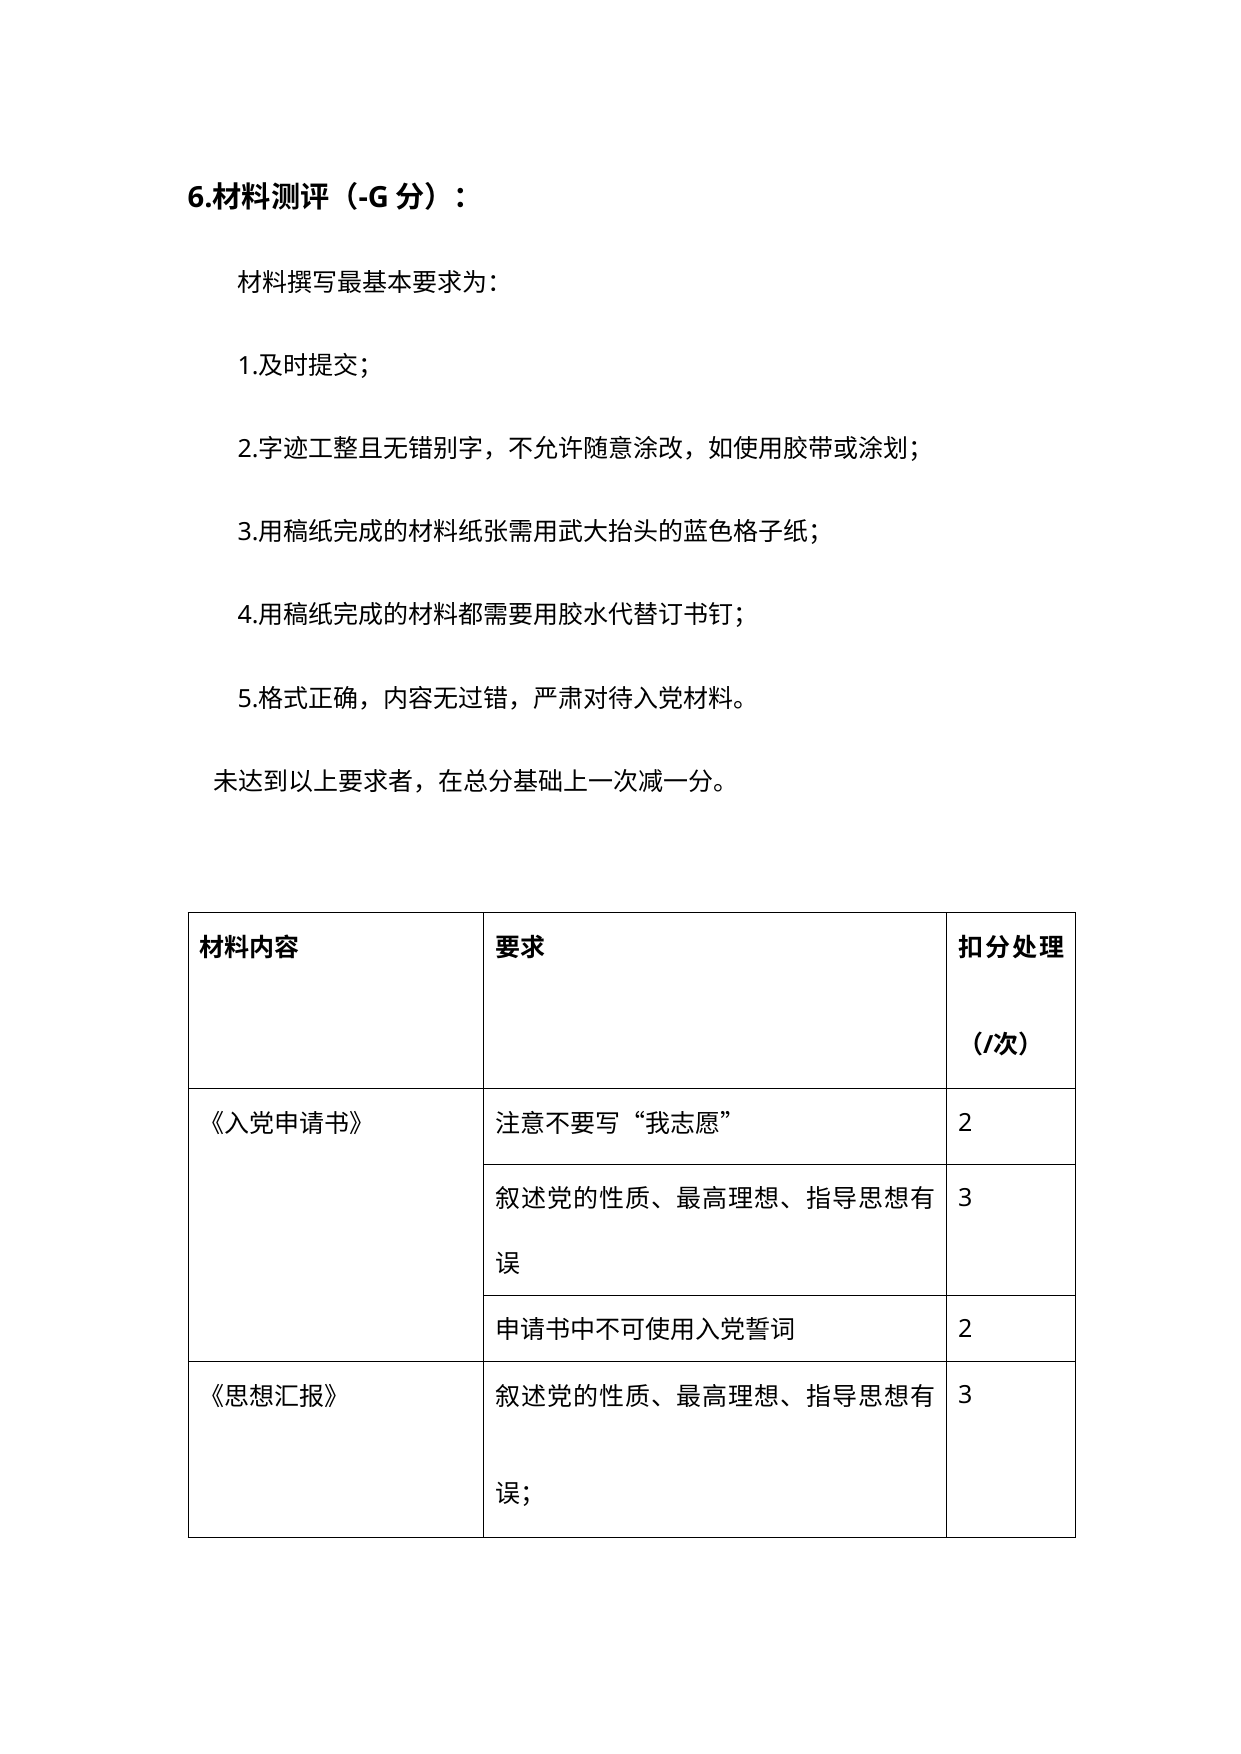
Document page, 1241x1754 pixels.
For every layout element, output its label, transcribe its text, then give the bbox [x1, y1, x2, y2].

list 用稿纸完成的材料都需要用胶水代替订书钉； [187, 581, 1053, 646]
table_header 扣分处理（/次） [947, 913, 1075, 1088]
table_cell 2 [947, 1089, 1075, 1163]
table_cell 注意不要写“我志愿” [484, 1089, 946, 1163]
table_header 要求 [484, 913, 946, 1088]
table_cell 2 [947, 1296, 1075, 1361]
list 用稿纸完成的材料纸张需用武大抬头的蓝色格子纸； [187, 497, 1053, 562]
table_cell 叙述党的性质、最高理想、指导思想有误 [484, 1165, 946, 1294]
table_cell 3 [947, 1165, 1075, 1294]
table_cell 《入党申请书》 [189, 1089, 483, 1361]
table_cell 申请书中不可使用入党誓词 [484, 1296, 946, 1361]
table_header 材料内容 [189, 913, 483, 1088]
text 6.材料测评（-G分）： [187, 162, 1053, 227]
table_cell 《思想汇报》 [189, 1362, 483, 1537]
text 材料撰写最基本要求为： [187, 248, 1053, 313]
list 字迹工整且无错别字，不允许随意涂改，如使用胶带或涂划； [187, 414, 1053, 479]
text 未达到以上要求者，在总分基础上一次减一分。 [187, 747, 1053, 812]
table_cell 3 [947, 1362, 1075, 1537]
list 格式正确，内容无过错，严肃对待入党材料。 [187, 664, 1053, 729]
list 及时提交； [187, 331, 1053, 396]
table_cell 叙述党的性质、最高理想、指导思想有误； [484, 1362, 946, 1537]
